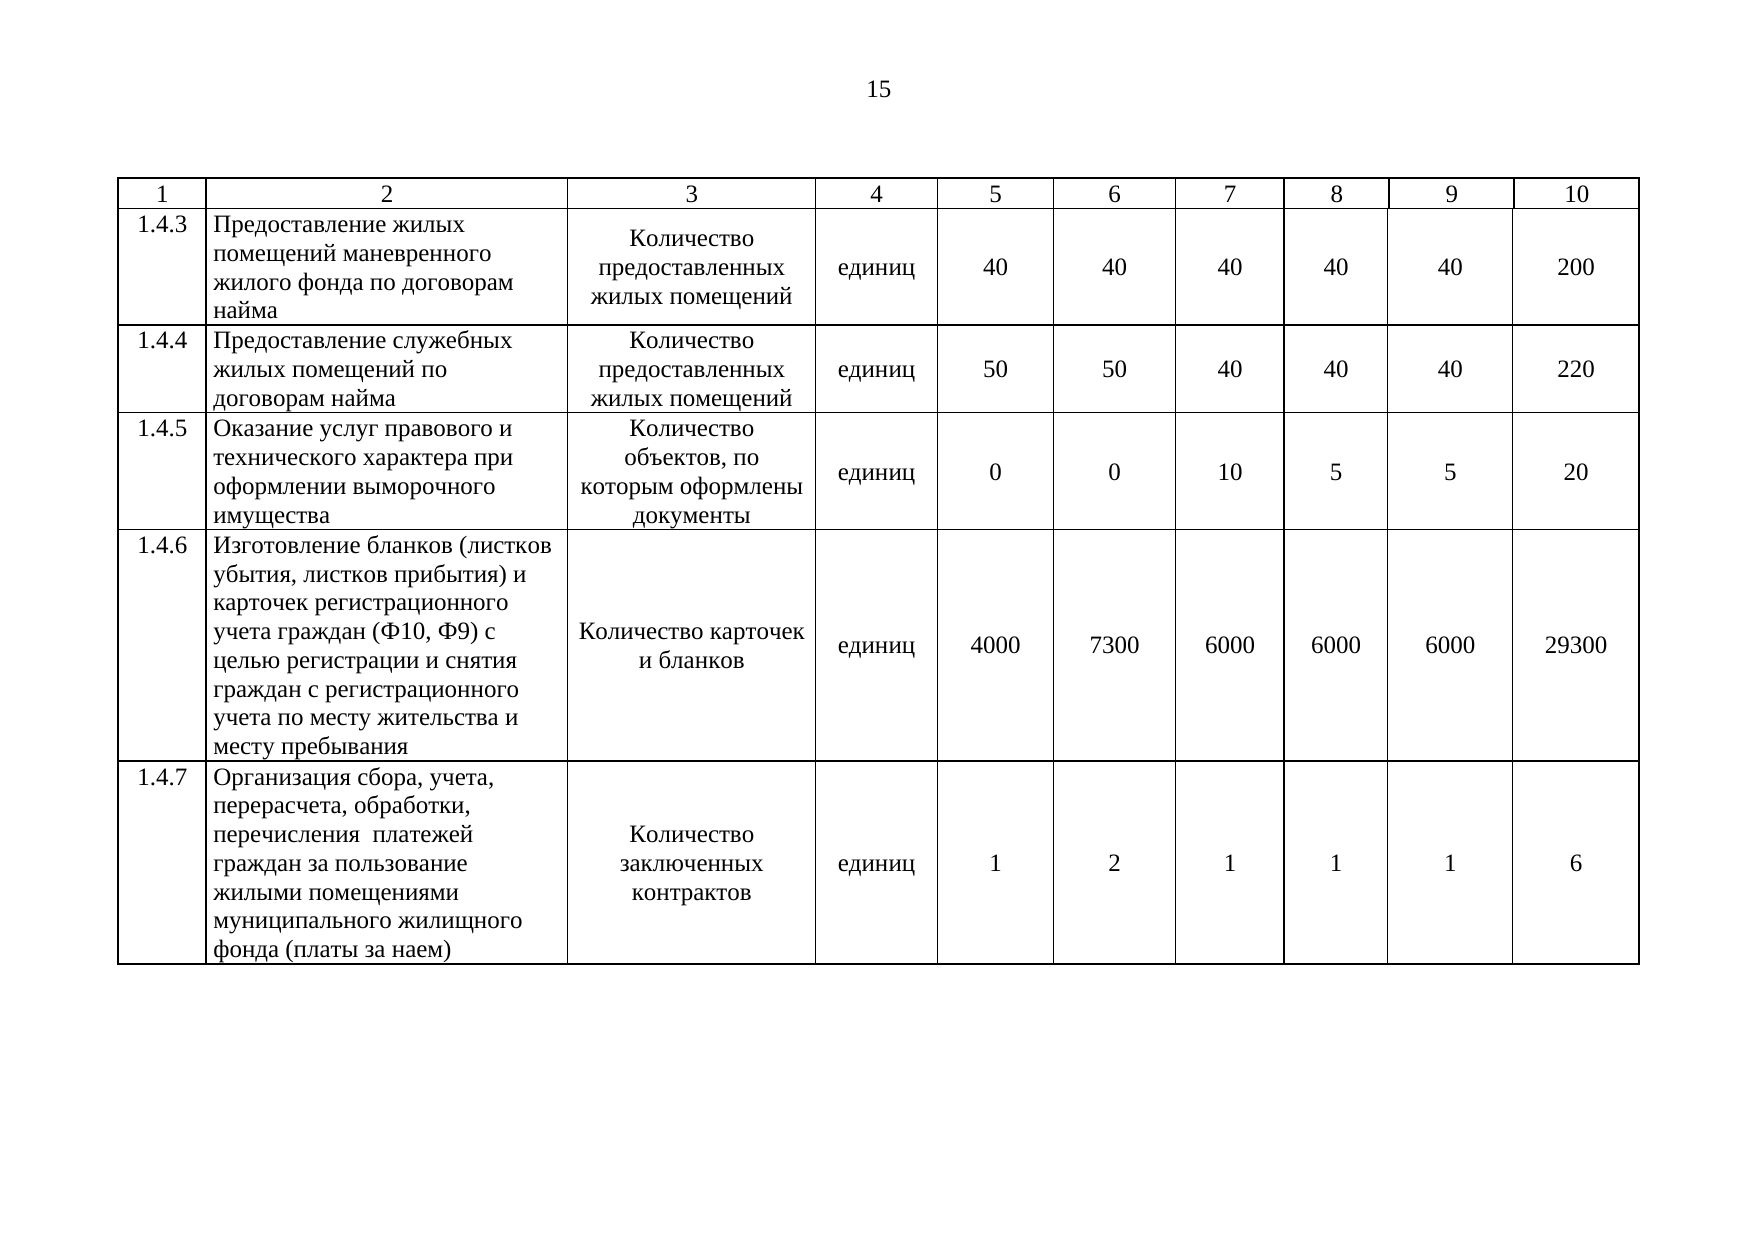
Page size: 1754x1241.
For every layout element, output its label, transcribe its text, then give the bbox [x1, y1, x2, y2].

table_cell 6 [1513, 762, 1638, 963]
table_cell 1 [1285, 762, 1387, 963]
table_cell 40 [1285, 209, 1387, 324]
table_cell 50 [1054, 326, 1175, 412]
table_cell 20 [1513, 413, 1638, 528]
table_cell 6000 [1176, 530, 1283, 760]
table_cell 50 [938, 326, 1053, 412]
table_cell 40 [1388, 209, 1512, 324]
table_cell единиц [816, 209, 937, 324]
table_cell 0 [1054, 413, 1175, 528]
table_cell Изготовление бланков (листков убытия, листков прибытия) и карточек регистрационного учета граждан (Ф10, Ф9) с целью регистрации и снятия граждан с регистрационного учета по месту жительства и месту пребывания [207, 530, 567, 760]
table_header 6 [1054, 179, 1175, 207]
table_cell Организация сбора, учета, перерасчета, обработки, перечисления платежей граждан за пользование жилыми помещениями муниципального жилищного фонда (платы за наем) [207, 762, 567, 963]
table_header 8 [1285, 179, 1388, 207]
table_cell единиц [816, 326, 937, 412]
table_header 2 [207, 179, 567, 207]
table_cell 1.4.5 [119, 413, 205, 528]
table_cell 1 [938, 762, 1053, 963]
table_cell Количество заключенных контрактов [568, 762, 815, 963]
table_cell Предоставление жилых помещений маневренного жилого фонда по договорам найма [207, 209, 567, 324]
table_cell 40 [1388, 326, 1512, 412]
table_cell 1.4.4 [119, 326, 205, 412]
table_header 4 [816, 179, 937, 207]
table_cell 1 [1176, 762, 1283, 963]
table_cell 7300 [1054, 530, 1175, 760]
table_cell 2 [1054, 762, 1175, 963]
table_cell единиц [816, 530, 937, 760]
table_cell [568, 209, 815, 324]
table_cell 40 [1285, 326, 1387, 412]
table_header 3 [568, 179, 815, 207]
table_cell 5 [1285, 413, 1387, 528]
table_cell 220 [1513, 326, 1638, 412]
table_cell 5 [1388, 413, 1512, 528]
table_cell 29300 [1513, 530, 1638, 760]
table_cell 40 [938, 209, 1053, 324]
table_header 1 [119, 179, 205, 207]
table_cell 4000 [938, 530, 1053, 760]
table_cell Количество предоставленных жилых помещений [568, 326, 815, 412]
table_header 5 [938, 179, 1053, 207]
table_cell единиц [816, 762, 937, 963]
table_cell 1 [1388, 762, 1512, 963]
table_cell Количество карточек и бланков [568, 530, 815, 760]
table_header 9 [1390, 179, 1513, 207]
table_cell 200 [1513, 209, 1638, 324]
table_cell 1.4.3 [119, 209, 205, 324]
table_cell Количество объектов, по которым оформлены документы [568, 413, 815, 528]
table_cell 6000 [1285, 530, 1387, 760]
table_cell 10 [1176, 413, 1283, 528]
table_cell Оказание услуг правового и технического характера при оформлении выморочного имущества [207, 413, 567, 528]
table_header 10 [1515, 179, 1638, 207]
table_cell 40 [1054, 209, 1175, 324]
table_cell 40 [1176, 209, 1283, 324]
table_cell 1.4.7 [119, 762, 205, 963]
table_cell 0 [938, 413, 1053, 528]
table_cell 6000 [1388, 530, 1512, 760]
table_cell 1.4.6 [119, 530, 205, 760]
table_header 7 [1176, 179, 1283, 207]
table_cell Предоставление служебных жилых помещений по договорам найма [207, 326, 567, 412]
table_cell 40 [1176, 326, 1283, 412]
table_cell единиц [816, 413, 937, 528]
